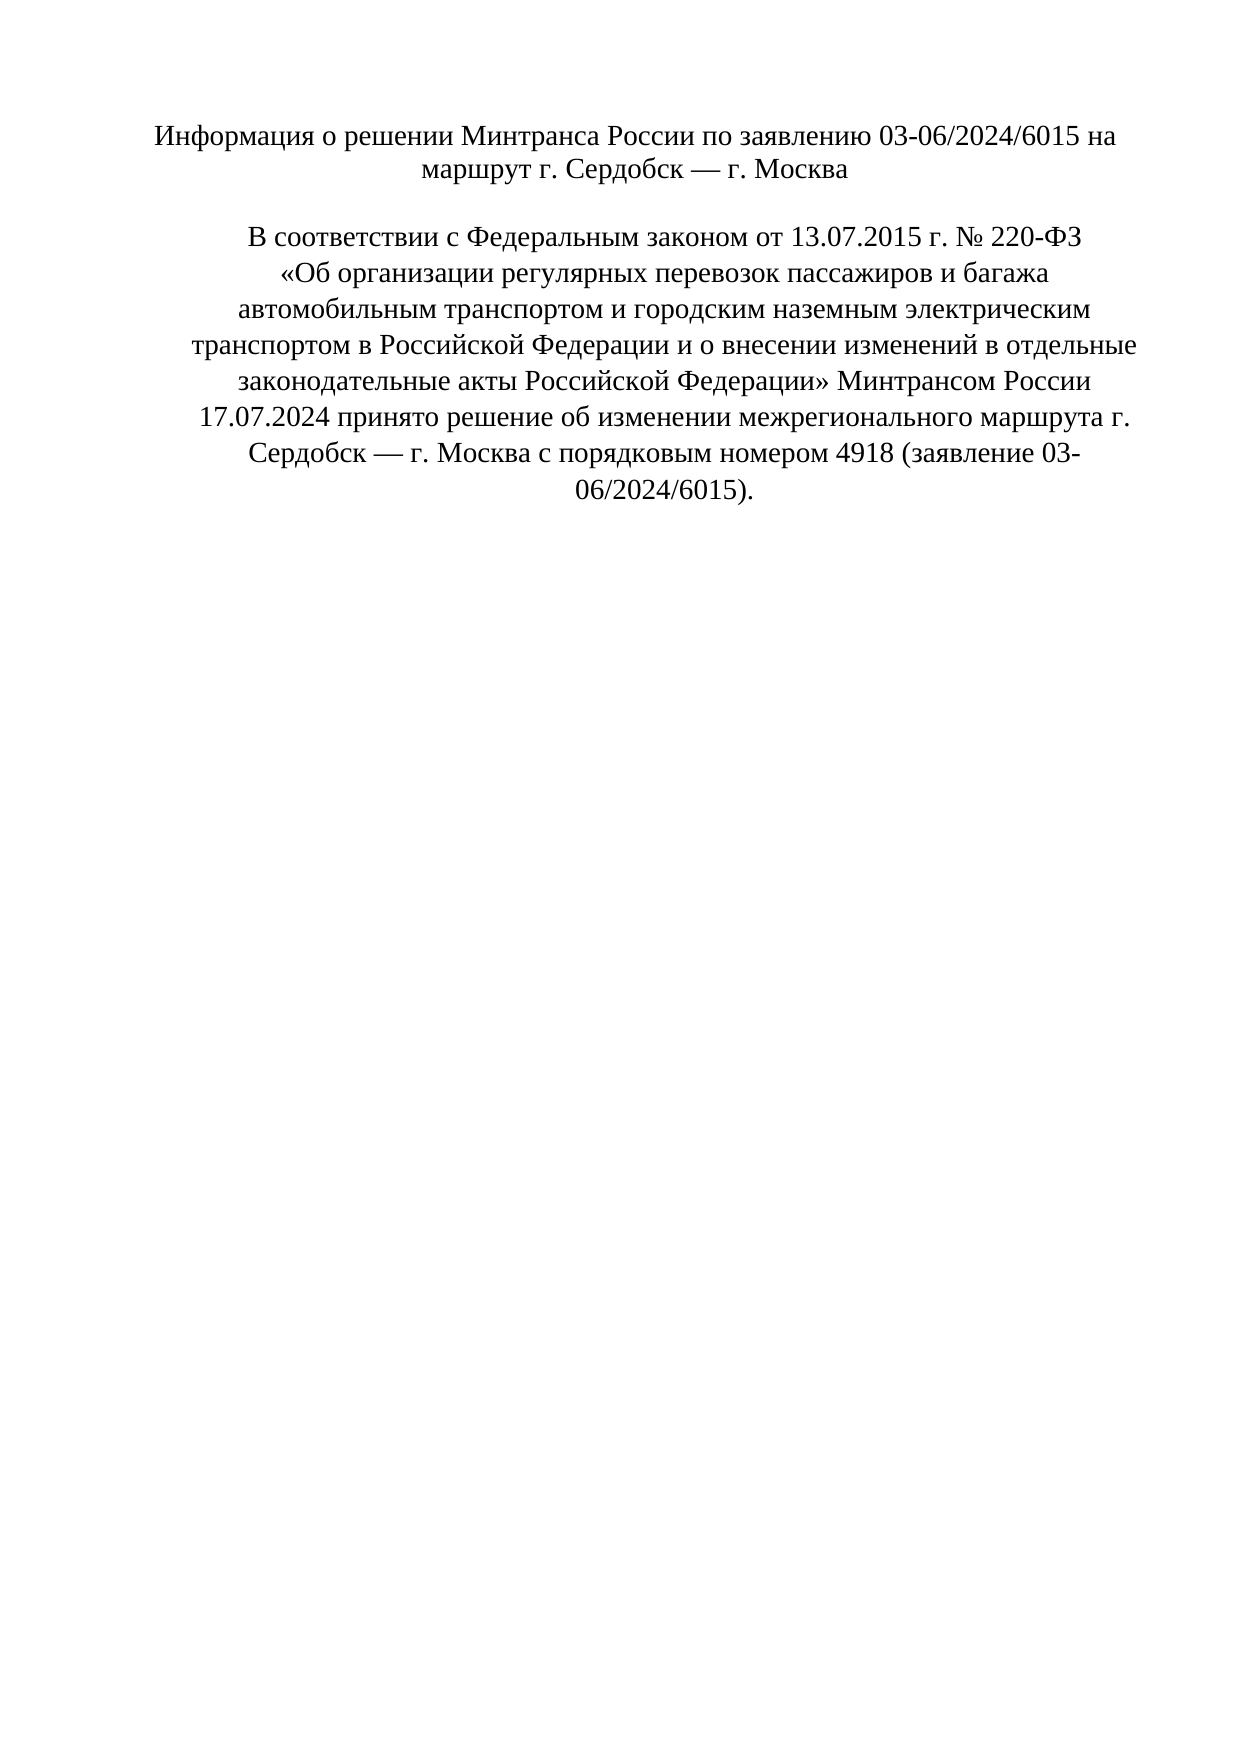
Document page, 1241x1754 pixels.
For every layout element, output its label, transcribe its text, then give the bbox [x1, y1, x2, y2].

text Информация о решении Минтранса России по заявлению 03-06/2024/6015 на маршрут г. Сердобск — г. Москва [118, 118, 1152, 185]
text В соответствии с Федеральным законом от 13.07.2015 г. № 220-ФЗ «Об организации регулярных перевозок пассажиров и багажа автомобильным транспортом и городским наземным электрическим транспортом в Российской Федерации и о внесении изменений в отдельные законодательные акты Российской Федерации» Минтрансом России 17.07.2024 принято решение об изменении межрегионального маршрута г. Сердобск — г. Москва с порядковым номером 4918 (заявление 03-06/2024/6015). [177, 219, 1152, 505]
